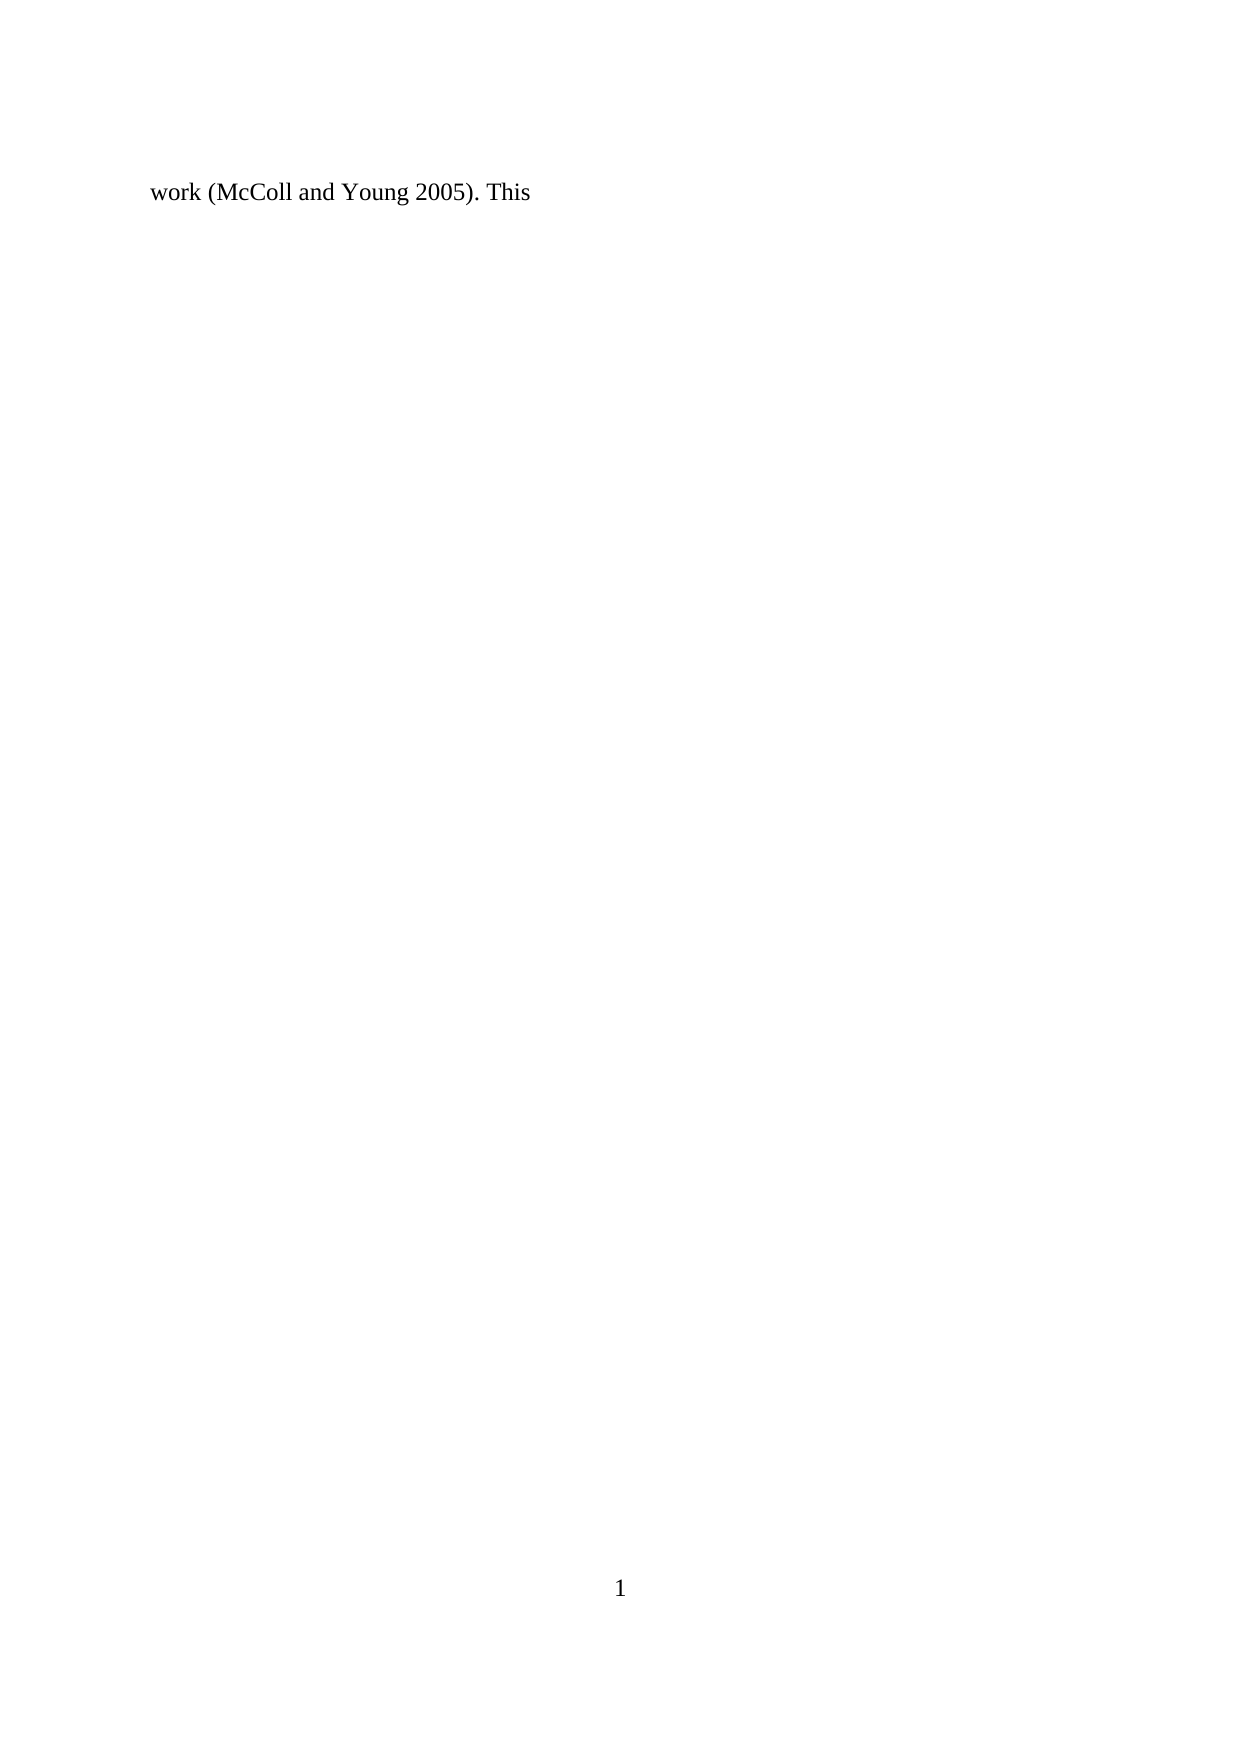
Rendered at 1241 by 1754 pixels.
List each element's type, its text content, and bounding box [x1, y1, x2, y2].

text work (McColl and Young 2005). This [150, 177, 1090, 206]
